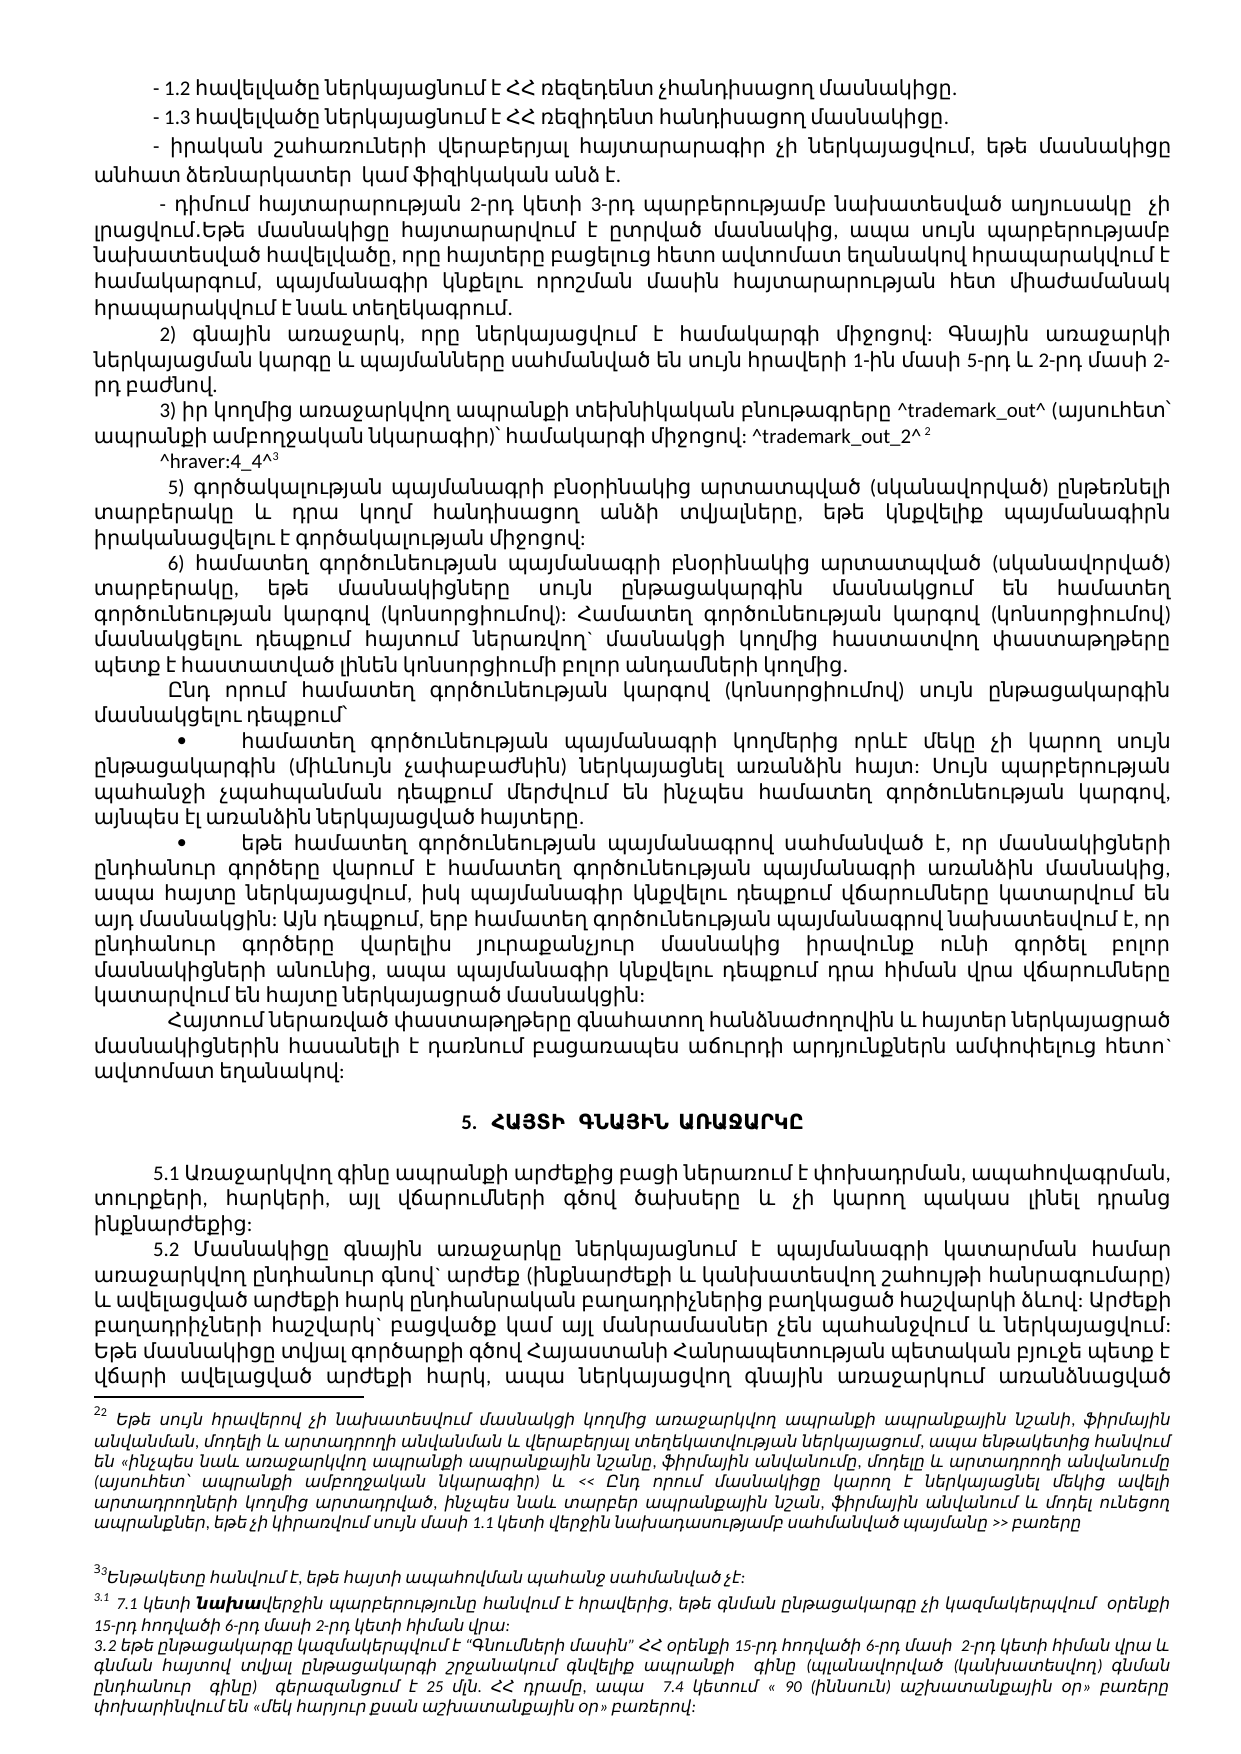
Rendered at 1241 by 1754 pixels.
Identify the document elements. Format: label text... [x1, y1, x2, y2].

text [94, 1236, 1171, 1389]
list եթե համատեղ գործունեության պայմանագրով սահմանված է, որ մասնակիցների ընդհանուր գործերը վարում է համատեղ գործունեության պայմանագրի առանձին մասնակից, ապա հայտը ներկայացվում, իսկ պայմանագիր կնքվելու դեպքում վճարումները կատարվում են այդ մասնակցին: Այն դեպքում, երբ համատեղ գործունեության պայմանագրով նախատեսվում է, որ ընդհանուր գործերը վարելիս յուրաքանչյուր մասնակից իրավունք ունի գործել բոլոր մասնակիցների անունից, ապա պայմանագիր կնքվելու դեպքում դրա հիման վրա վճարումները կատարվում են հայտը ներկայացրած մասնակցին: [94, 830, 1171, 1008]
list համատեղ գործունեության պայմանագրի կողմերից որևէ մեկը չի կարող սույն ընթացակարգին (միևնույն չափաբաժնին) ներկայացնել առանձին հայտ: Սույն պարբերության պահանջի չպահպանման դեպքում մերժվում են ինչպես համատեղ գործունեության կարգով, այնպես էլ առանձին ներկայացված հայտերը. [94, 728, 1171, 830]
text - 1.3 հավելվածը ներկայացնում է ՀՀ ռեզիդենտ հանդիսացող մասնակիցը. [94, 104, 1171, 129]
text 6) համատեղ գործունեության պայմանագրի բնօրինակից արտատպված (սկանավորված) տարբերակը, եթե մասնակիցները սույն ընթացակարգին մասնակցում են համատեղ գործունեության կարգով (կոնսորցիումով): Համատեղ գործունեության կարգով (կոնսորցիումով) մասնակցելու դեպքում հայտում ներառվող` մասնակցի կողմից հաստատվող փաստաթղթերը պետք է հաստատված լինեն կոնսորցիումի բոլոր անդամների կողմից. [94, 550, 1171, 677]
text - 1.2 հավելվածը ներկայացնում է ՀՀ ռեզեդենտ չհանդիսացող մասնակիցը. [94, 75, 1171, 100]
text 5.1 Առաջարկվող գինը ապրանքի արժեքից բացի ներառում է փոխադրման, ապահովագրման, տուրքերի, հարկերի, այլ վճարումների գծով ծախսերը և չի կարող պակաս լինել դրանց ինքնարժեքից: [94, 1160, 1171, 1236]
text 2) գնային առաջարկ, որը ներկայացվում է համակարգի միջոցով: Գնային առաջարկի ներկայացման կարգը և պայմանները սահմանված են սույն հրավերի 1-ին մասի 5-րդ և 2-րդ մասի 2-րդ բաժնով. [94, 321, 1171, 398]
text 3) իր կողմից առաջարկվող ապրանքի տեխնիկական բնութագրերը ^trademark_out^ (այսուհետ՝ ապրանքի ամբողջական նկարագիր)՝ համակարգի միջոցով: ^trademark_out_2^ 2 [94, 398, 1171, 448]
text 5) գործակալության պայմանագրի բնօրինակից արտատպված (սկանավորված) ընթեռնելի տարբերակը և դրա կողմ հանդիսացող անձի տվյալները, եթե կնքվելիք պայմանագիրն իրականացվելու է գործակալության միջոցով: [94, 474, 1171, 550]
text ^hraver:4_4^3 [94, 448, 1171, 474]
text 5. ՀԱՅՏԻ ԳՆԱՅԻՆ ԱՌԱՋԱՐԿԸ [94, 1109, 1171, 1135]
text Հայտում ներառված փաստաթղթերը գնահատող հանձնաժողովին և հայտեր ներկայացրած մասնակիցներին հասանելի է դառնում բացառապես աճուրդի արդյունքներն ամփոփելուց հետո` ավտոմատ եղանակով: [94, 1008, 1171, 1084]
text Ընդ որում համատեղ գործունեության կարգով (կոնսորցիումով) սույն ընթացակարգին մասնակցելու դեպքում՝ [94, 677, 1171, 728]
text - դիմում հայտարարության 2-րդ կետի 3-րդ պարբերությամբ նախատեսված աղյուսակը չի լրացվում․Եթե մասնակիցը հայտարարվում է ըտրված մասնակից, ապա սույն պարբերությամբ նախատեսված հավելվածը, որը հայտերը բացելուց հետո ավտոմատ եղանակով հրապարակվում է համակարգում, պայմանագիր կնքելու որոշման մասին հայտարարության հետ միաժամանակ հրապարակվում է նաև տեղեկագրում. [94, 192, 1171, 321]
text - իրական շահառուների վերաբերյալ հայտարարագիր չի ներկայացվում, եթե մասնակիցը անհատ ձեռնարկատեր կամ ֆիզիկական անձ է. [94, 133, 1171, 188]
